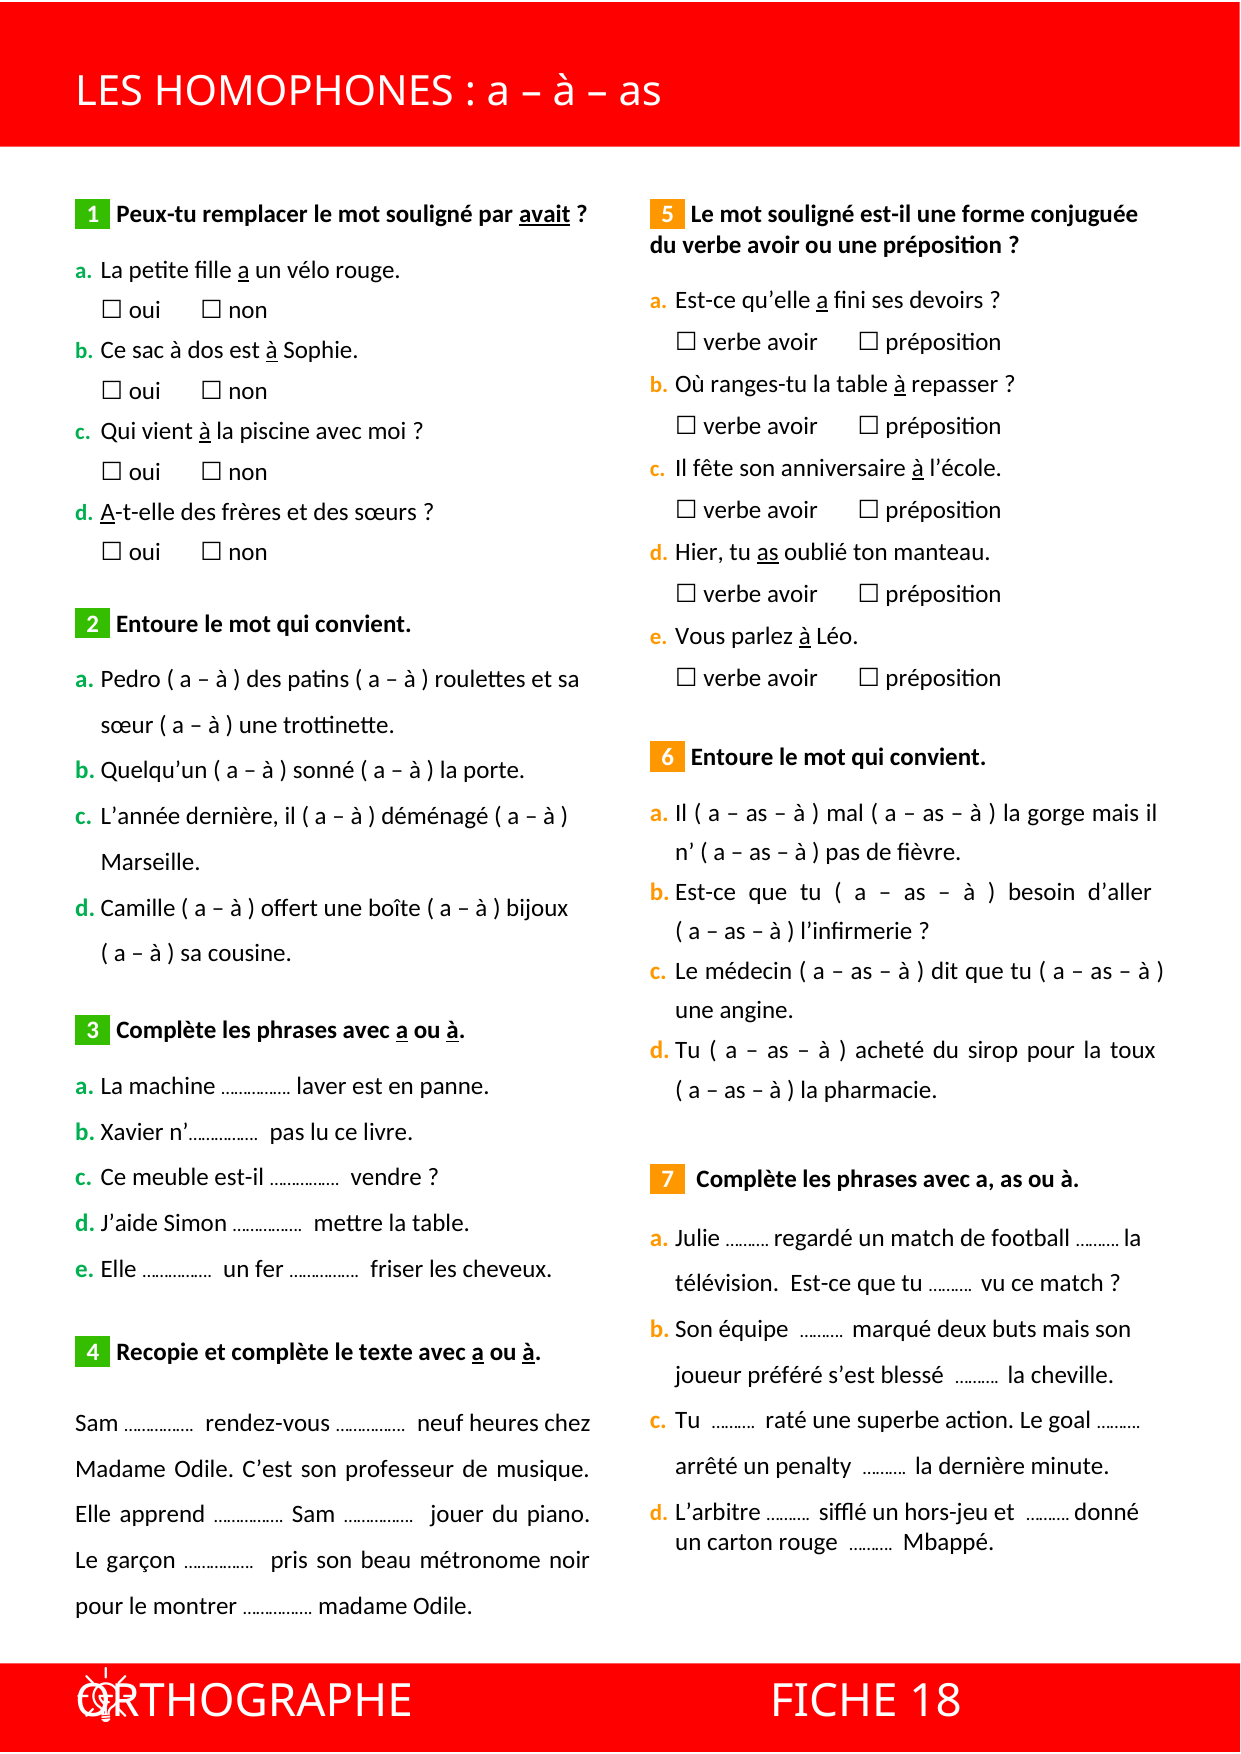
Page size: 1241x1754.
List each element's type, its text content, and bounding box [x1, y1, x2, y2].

list L’arbitre ………. sifflé un hors-jeu et ………. donné un carton rouge ………. Mbappé. [649, 1496, 1165, 1557]
list L’année dernière, il ( a – à ) déménagé ( a – à ) Marseille. [75, 800, 591, 877]
list Il fête son anniversaire à l’école. verbe avoir préposition [649, 452, 1165, 526]
text 7 Complète les phrases avec a, as ou à. [649, 1163, 1165, 1194]
list Tu ( a – as – à ) acheté du sirop pour la toux ( a – as – à ) la pharmacie. [649, 1034, 1165, 1104]
list Le médecin ( a – as – à ) dit que tu ( a – as – à ) une angine. [649, 955, 1165, 1025]
list Elle ……………. un fer ……………. friser les cheveux. [75, 1253, 591, 1283]
text 5 Le mot souligné est-il une forme conjuguée du verbe avoir ou une préposition ? [649, 198, 1165, 259]
text 1 Peux-tu remplacer le mot souligné par avait ? [75, 198, 591, 229]
list Camille ( a – à ) offert une boîte ( a – à ) bijoux ( a – à ) sa cousine. [75, 892, 591, 968]
text Sam ……………. rendez-vous ……………. neuf heures chez Madame Odile. C’est son professeur de musique. Elle apprend ……………. Sam ……………. jouer du piano. Le garçon ……………. pris son beau métronome noir pour le montrer ……………. madame Odile. [75, 1407, 591, 1620]
text 3 Complète les phrases avec a ou à. [75, 1014, 591, 1045]
list A-t-elle des frères et des sœurs ? oui non [75, 496, 591, 568]
list Julie ………. regardé un match de football ………. la télévision. Est-ce que tu ………. vu ce match ? [649, 1222, 1165, 1298]
list oui non [100, 292, 591, 326]
list Quelqu’un ( a – à ) sonné ( a – à ) la porte. [75, 755, 591, 785]
list Son équipe ………. marqué deux buts mais son joueur préféré s’est blessé ………. la cheville. [649, 1313, 1165, 1389]
picture [120, 1687, 132, 1699]
list La petite fille a un vélo rouge. [75, 254, 591, 284]
text 2 Entoure le mot qui convient. [110, 608, 591, 638]
list Tu ………. raté une superbe action. Le goal ………. arrêté un penalty ………. la dernière minute. [649, 1404, 1165, 1481]
list Ce meuble est-il ……………. vendre ? [75, 1162, 591, 1192]
list Où ranges-tu la table à repasser ? verbe avoir préposition [649, 368, 1165, 442]
list Vous parlez à Léo. verbe avoir préposition [649, 620, 1165, 693]
list Pedro ( a – à ) des patins ( a – à ) roulettes et sa sœur ( a – à ) une trottinette. [75, 663, 591, 739]
list Ce sac à dos est à Sophie. oui non [75, 334, 591, 407]
list Est-ce que tu ( a – as – à ) besoin d’aller ( a – as – à ) l’infirmerie ? [649, 876, 1165, 946]
list Xavier n’……………. pas lu ce livre. [75, 1116, 591, 1146]
list Est-ce qu’elle a fini ses devoirs ? verbe avoir préposition [649, 284, 1165, 358]
text 6 Entoure le mot qui convient. [685, 741, 1165, 772]
list La machine ……………. laver est en panne. [75, 1070, 591, 1101]
list Hier, tu as oublié ton manteau. verbe avoir préposition [649, 536, 1165, 610]
picture [75, 1667, 139, 1724]
text 4 Recopie et complète le texte avec a ou à. [110, 1336, 591, 1367]
list Qui vient à la piscine avec moi ? oui non [75, 415, 591, 487]
list J’aide Simon ……………. mettre la table. [75, 1207, 591, 1238]
list Il ( a – as – à ) mal ( a – as – à ) la gorge mais il n’ ( a – as – à ) pas de fièvre. [649, 797, 1165, 867]
